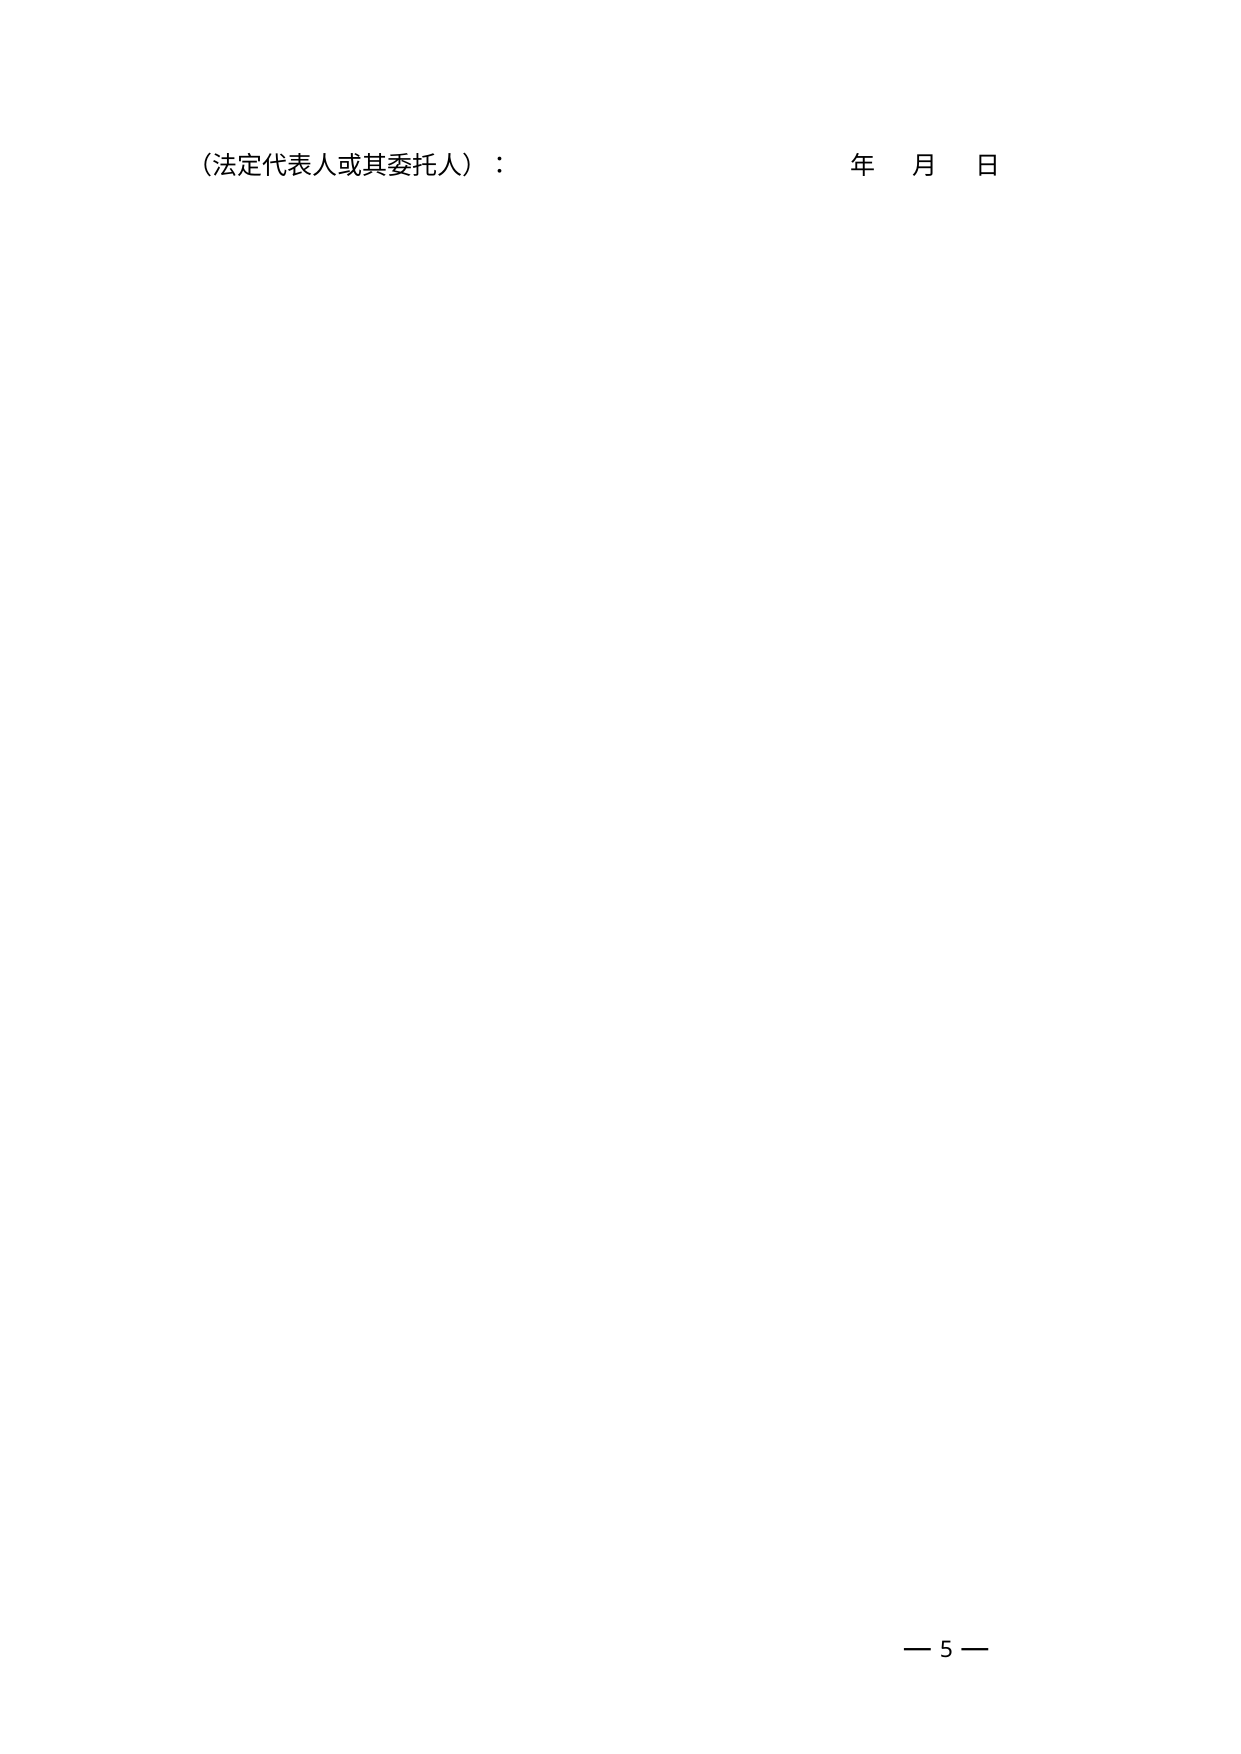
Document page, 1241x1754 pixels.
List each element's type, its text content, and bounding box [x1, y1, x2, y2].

text （法定代表人或其委托人）： 年 月 日 [187, 148, 1165, 182]
